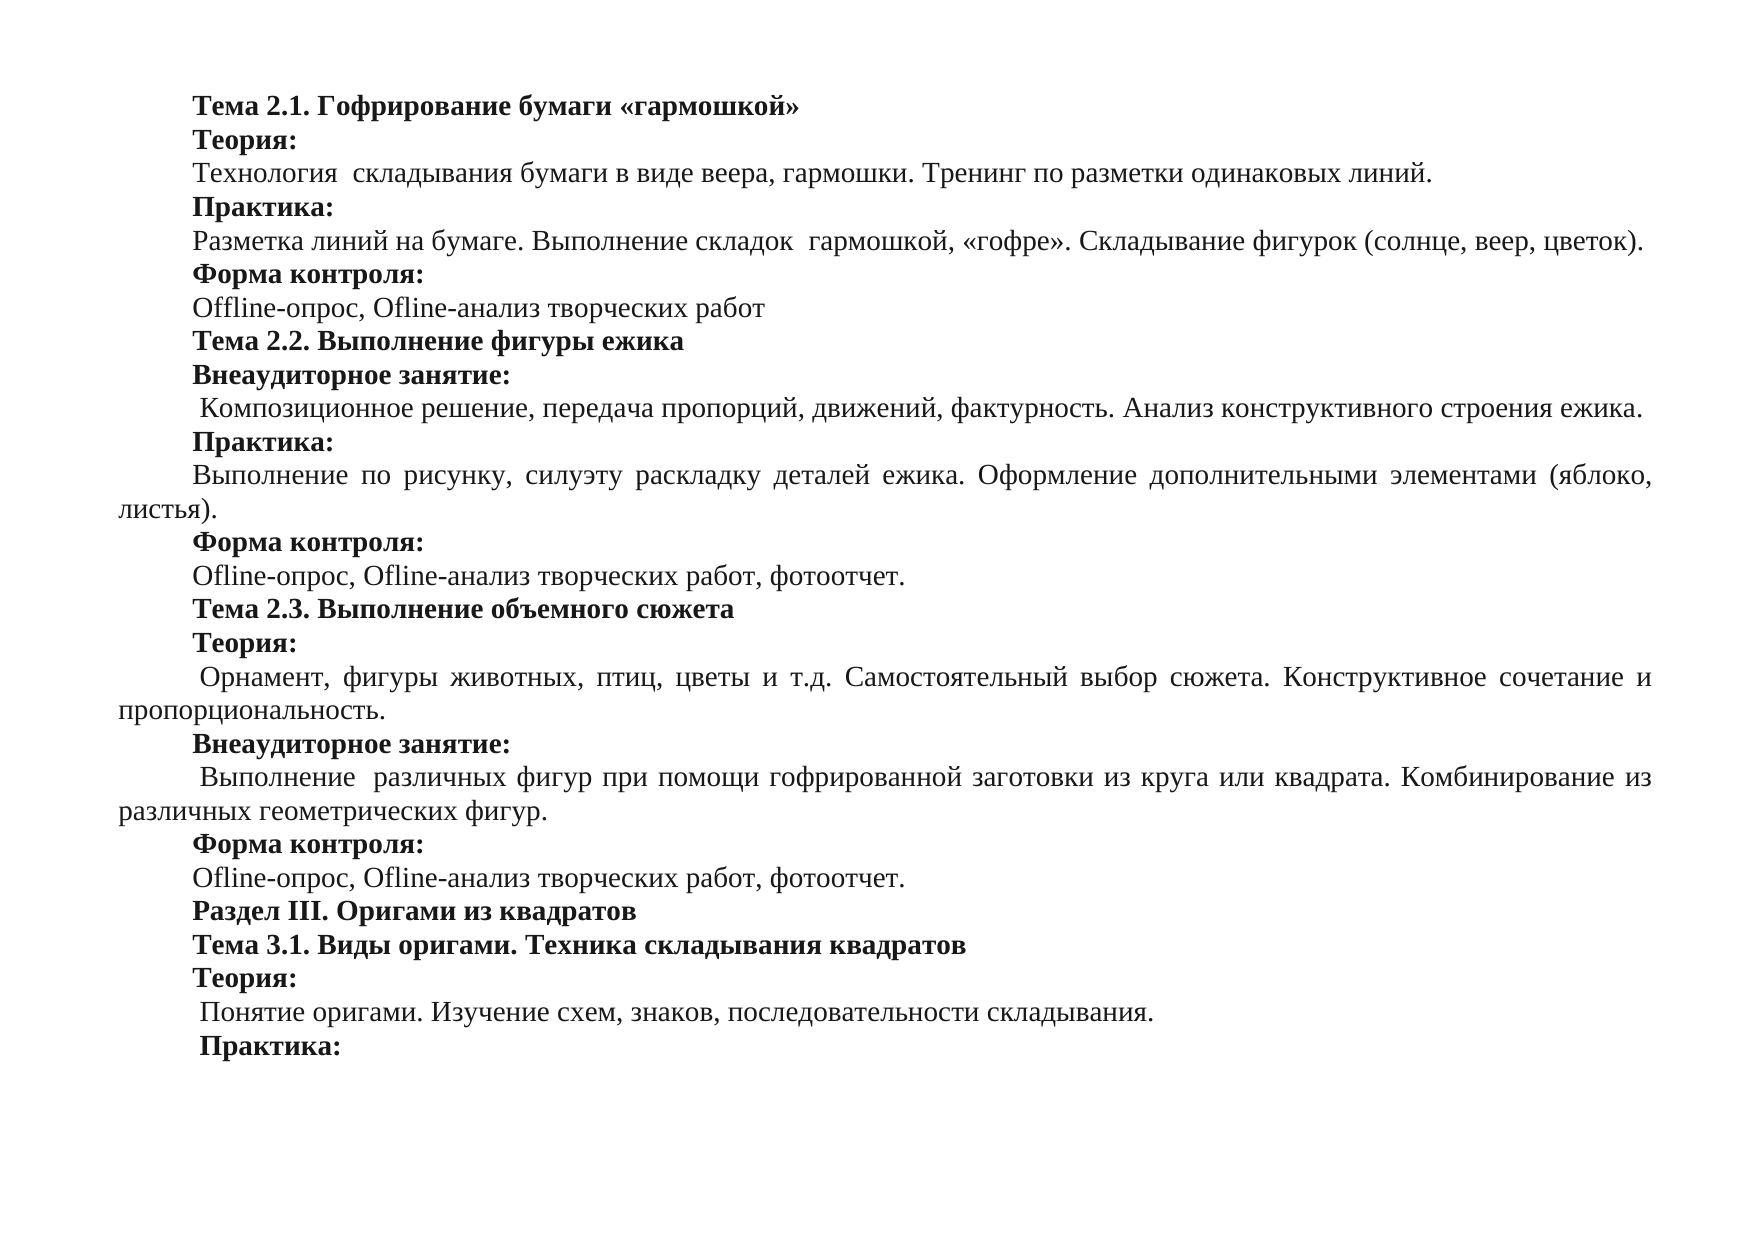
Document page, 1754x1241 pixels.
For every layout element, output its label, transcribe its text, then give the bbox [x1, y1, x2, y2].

text Выполнение различных фигур при помощи гофрированной заготовки из круга или квадрата. Комбинирование из различных геометрических фигур. [118, 759, 1654, 826]
text Практика: [118, 189, 1654, 223]
text Ofline-опрос, Оfline-анализ творческих работ, фотоотчет. [118, 558, 1654, 592]
text Форма контроля: [118, 256, 1654, 290]
text Ofline-опрос, Оfline-анализ творческих работ, фотоотчет. [118, 860, 1654, 893]
text Практика: [118, 424, 1654, 457]
text Орнамент, фигуры животных, птиц, цветы и т.д. Самостоятельный выбор сюжета. Конструктивное сочетание и пропорциональность. [118, 659, 1654, 726]
text Форма контроля: [118, 524, 1654, 558]
text Теория: [118, 625, 1654, 659]
text Тема 2.3. Выполнение объемного сюжета [118, 592, 1654, 625]
text Offline-опрос, Оfline-анализ творческих работ [118, 290, 1654, 323]
text Разметка линий на бумаге. Выполнение складок гармошкой, «гофре». Складывание фигурок (солнце, веер, цветок). [118, 223, 1654, 256]
text Теория: [118, 961, 1654, 994]
text Композиционное решение, передача пропорций, движений, фактурность. Анализ конструктивного строения ежика. [118, 390, 1654, 424]
text Внеаудиторное занятие: [118, 357, 1654, 390]
text Тема 2.2. Выполнение фигуры ежика [118, 323, 1654, 357]
text Выполнение по рисунку, силуэту раскладку деталей ежика. Оформление дополнительными элементами (яблоко, листья). [118, 457, 1654, 524]
text Технология складывания бумаги в виде веера, гармошки. Тренинг по разметки одинаковых линий. [118, 156, 1654, 189]
text Тема 3.1. Виды оригами. Техника складывания квадратов [118, 927, 1654, 961]
text Раздел III. Оригами из квадратов [118, 893, 1654, 927]
text Практика: [118, 1028, 1654, 1061]
text Теория: [118, 122, 1654, 156]
text Понятие оригами. Изучение схем, знаков, последовательности складывания. [118, 994, 1654, 1028]
text Форма контроля: [118, 826, 1654, 860]
text Внеаудиторное занятие: [118, 726, 1654, 759]
text Тема 2.1. Гофрирование бумаги «гармошкой» [118, 88, 1654, 122]
